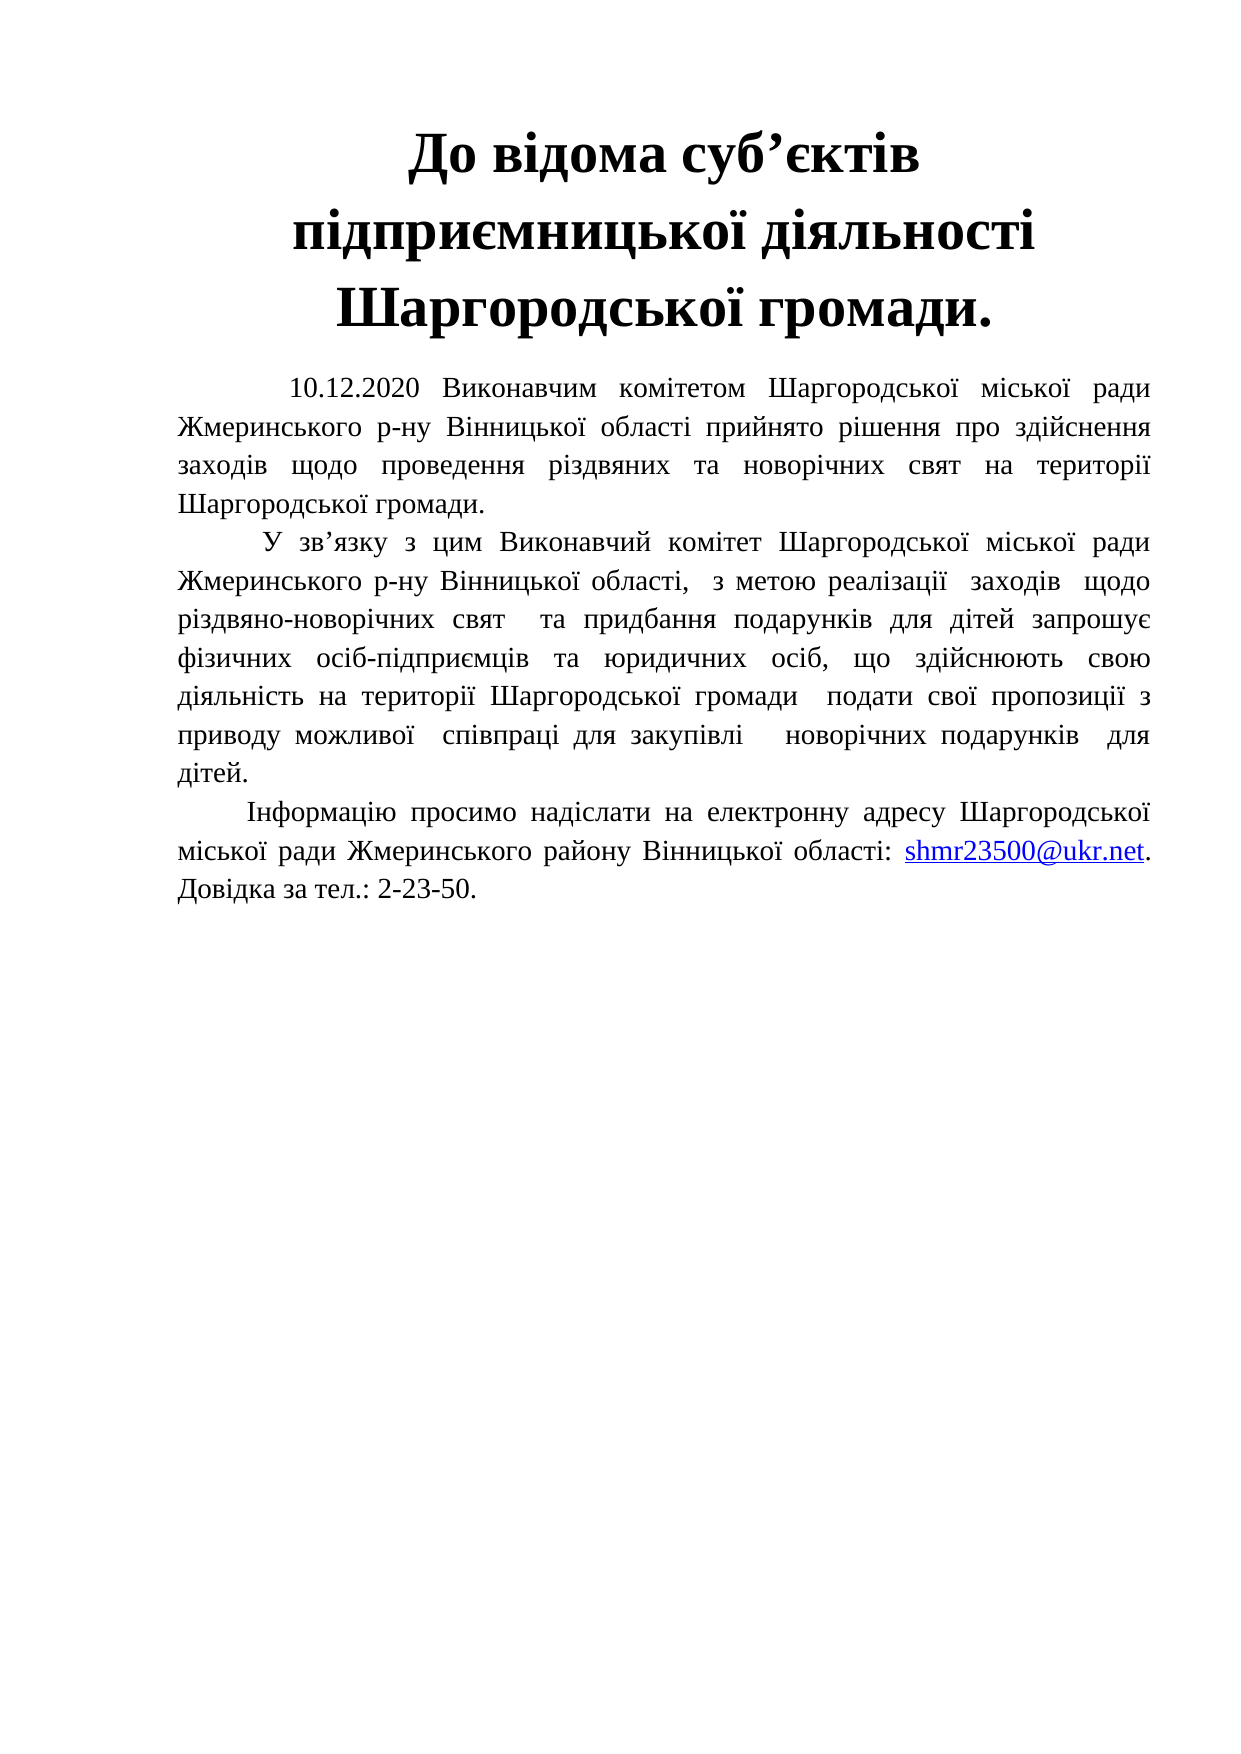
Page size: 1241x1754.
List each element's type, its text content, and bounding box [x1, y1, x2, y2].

text 10.12.2020 Виконавчим комітетом Шаргородської міської ради Жмеринського р-ну Вінницької області прийнято рішення про здійснення заходів щодо проведення різдвяних та новорічних свят на території Шаргородської громади. [177, 370, 1152, 519]
text До відома суб’єктів підприємницької діяльності Шаргородської громади. [177, 118, 1152, 339]
text Інформацію просимо надіслати на електронну адресу Шаргородської міської ради Жмеринського району Вінницької області: shmr23500@ukr.net. Довідка за тел.: 2-23-50. [177, 794, 1152, 905]
text У зв’язку з цим Виконавчий комітет Шаргородської міської ради Жмеринського р-ну Вінницької області, з метою реалізації заходів щодо різдвяно-новорічних свят та придбання подарунків для дітей запрошує фізичних осіб-підприємців та юридичних осіб, що здійснюють свою діяльність на території Шаргородської громади подати свої пропозиції з приводу можливої співпраці для закупівлі новорічних подарунків для дітей. [177, 524, 1152, 789]
